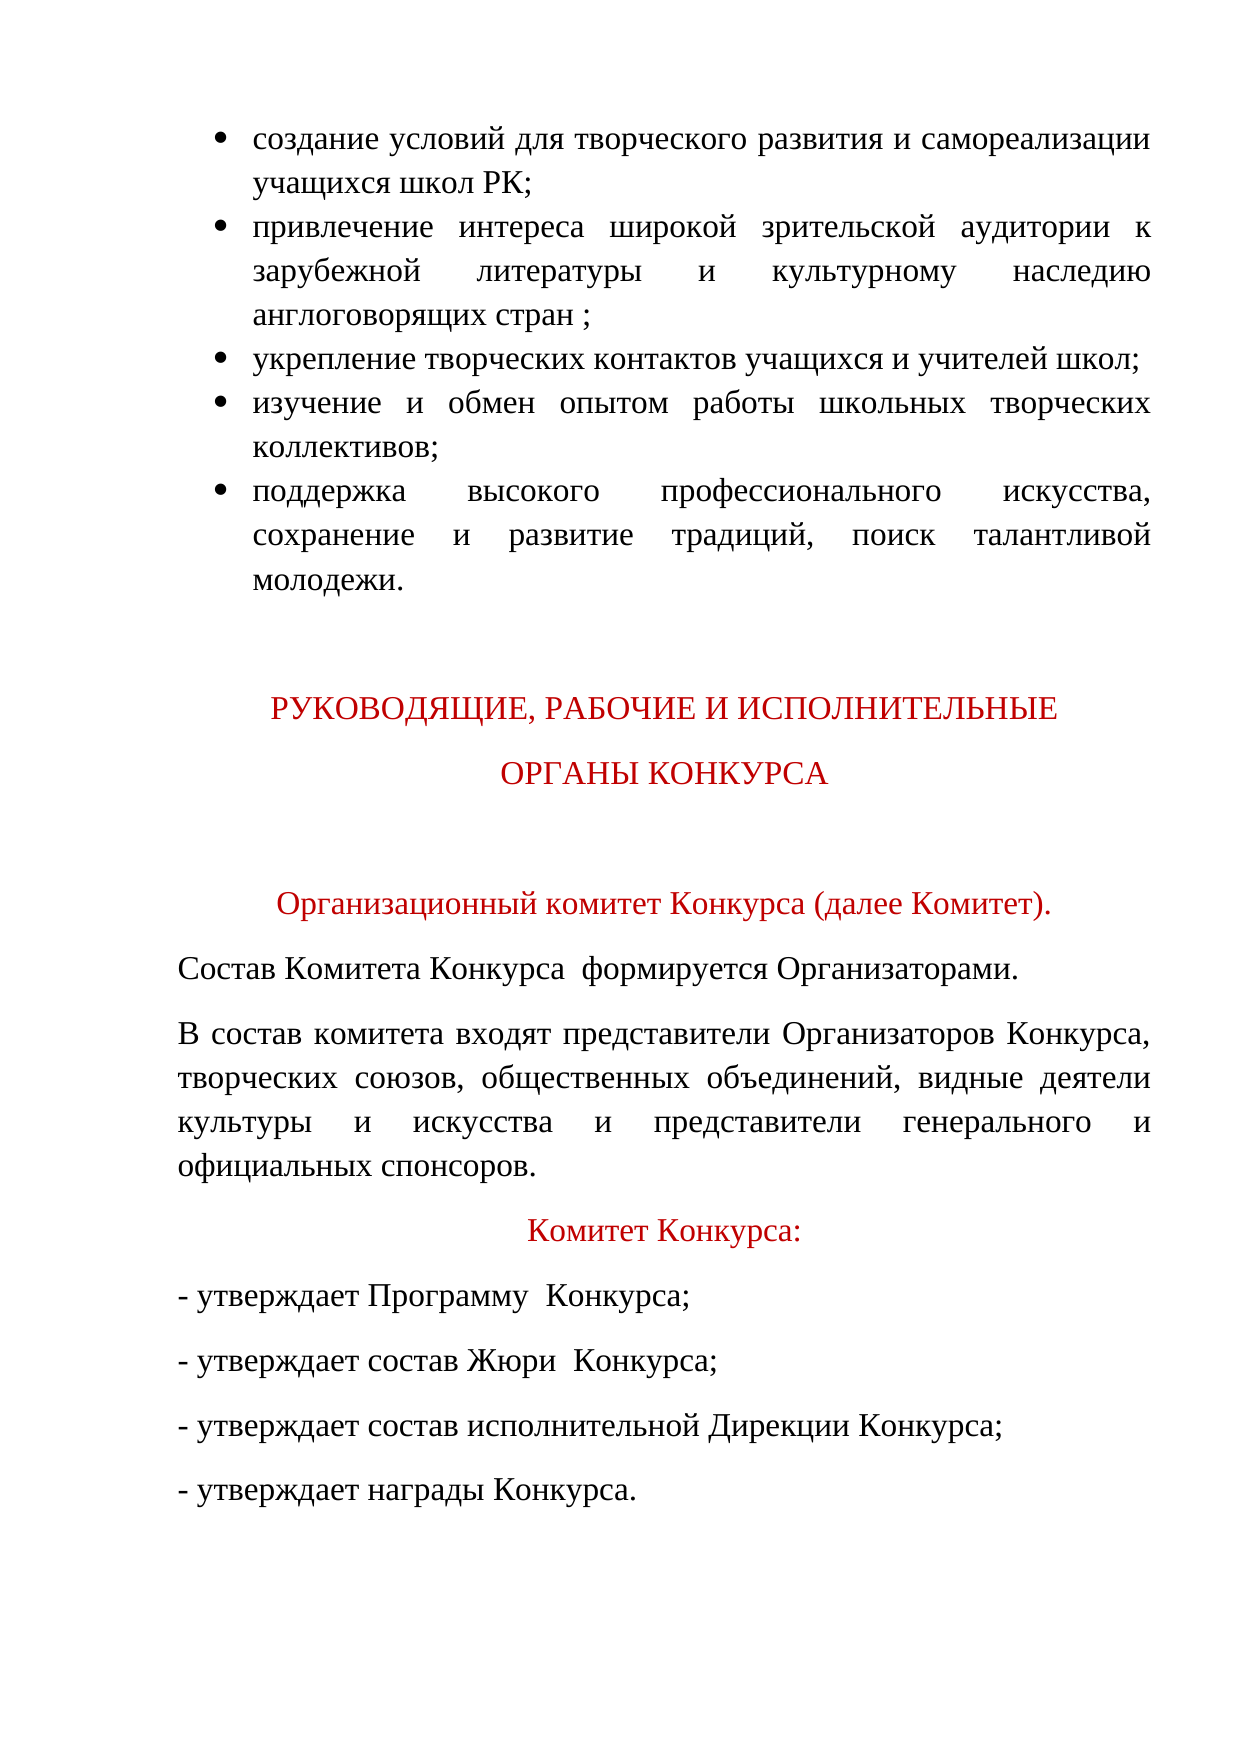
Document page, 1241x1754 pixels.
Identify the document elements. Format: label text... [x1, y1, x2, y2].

list привлечение интереса широкой зрительской аудитории к зарубежной литературы и культурному наследию англоговорящих стран ; [215, 206, 1152, 333]
text В состав комитета входят представители Организаторов Конкурса, творческих союзов, общественных объединений, видные деятели культуры и искусства и представители генерального и официальных спонсоров. [177, 1013, 1152, 1183]
text Организационный комитет Конкурса (далее Комитет). [177, 883, 1152, 922]
list изучение и обмен опытом работы школьных творческих коллективов; [215, 382, 1152, 465]
text Состав Комитета Конкурса формируется Организаторами. [177, 948, 1152, 986]
text ОРГАНЫ КОНКУРСА [177, 753, 1152, 792]
list поддержка высокого профессионального искусства, сохранение и развитие традиций, поиск талантливой молодежи. [215, 471, 1152, 597]
list укрепление творческих контактов учащихся и учителей школ; [215, 338, 1152, 377]
text РУКОВОДЯЩИЕ, РАБОЧИЕ И ИСПОЛНИТЕЛЬНЫЕ [177, 688, 1152, 727]
text - утверждает состав исполнительной Дирекции Конкурса; [177, 1405, 1152, 1443]
list создание условий для творческого развития и самореализации учащихся школ РК; [215, 118, 1152, 201]
text Комитет Конкурса: [177, 1210, 1152, 1248]
text - утверждает Программу Конкурса; [177, 1275, 1152, 1313]
text - утверждает награды Конкурса. [177, 1470, 1152, 1508]
text - утверждает состав Жюри Конкурса; [177, 1340, 1152, 1378]
